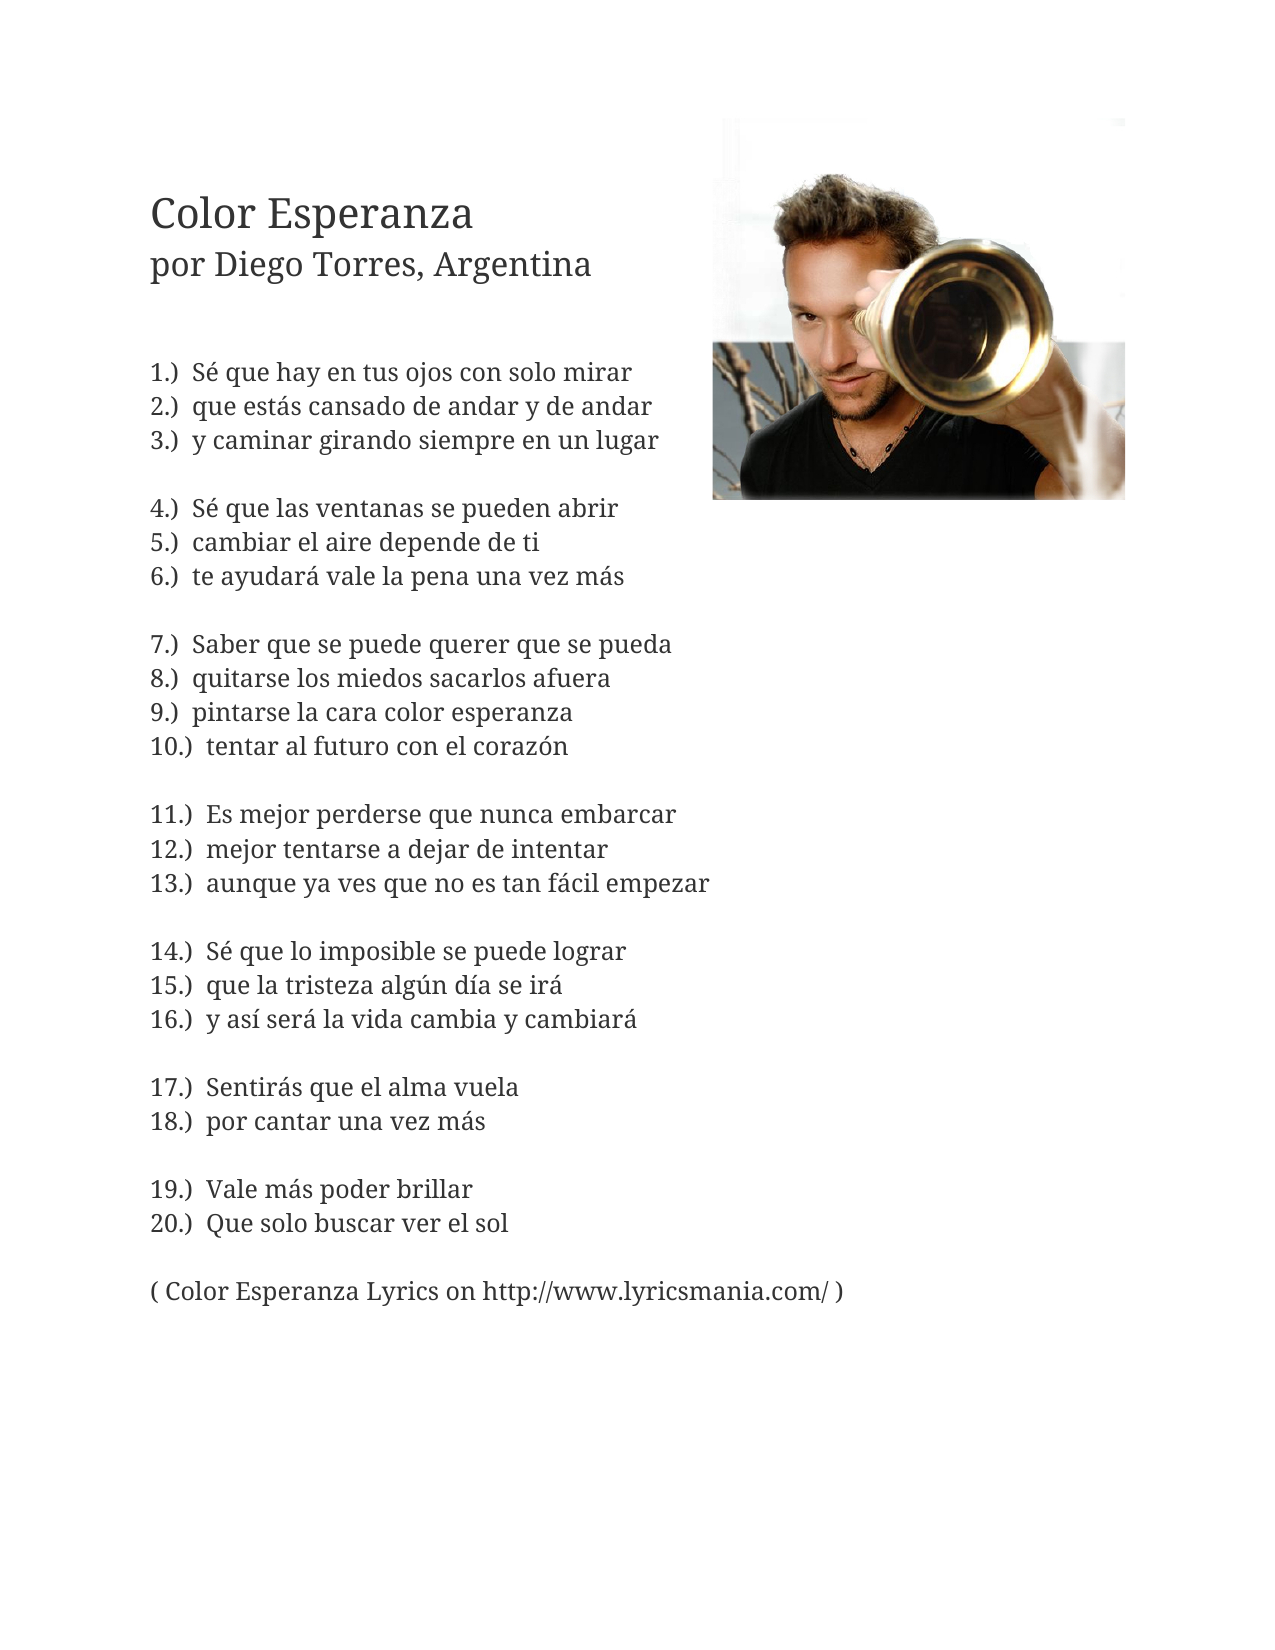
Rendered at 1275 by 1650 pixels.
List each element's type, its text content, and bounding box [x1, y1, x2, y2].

text por Diego Torres, Argentina [150, 241, 712, 286]
text Color Esperanza [150, 150, 712, 241]
picture [712, 112, 1125, 500]
text 1.) Sé que hay en tus ojos con solo mirar 2.) que estás cansado de andar y de andar 3.) y caminar girando siempre en un lugar 4.) Sé que las ventanas se pueden abrir 5.) cambiar el aire depende de ti 6.) te ayudará vale la pena una vez más 7.) Saber que se puede querer que se pueda 8.) quitarse los miedos sacarlos afuera 9.) pintarse la cara color esperanza 10.) tentar al futuro con el corazón 11.) Es mejor perderse que nunca embarcar 12.) mejor tentarse a dejar de intentar 13.) aunque ya ves que no es tan fácil empezar 14.) Sé que lo imposible se puede lograr 15.) que la tristeza algún día se irá 16.) y así será la vida cambia y cambiará 17.) Sentirás que el alma vuela 18.) por cantar una vez más 19.) Vale más poder brillar 20.) Que solo buscar ver el sol [150, 320, 1125, 1240]
text ( Color Esperanza Lyrics on http://www.lyricsmania.com/ ) [150, 1240, 1125, 1308]
